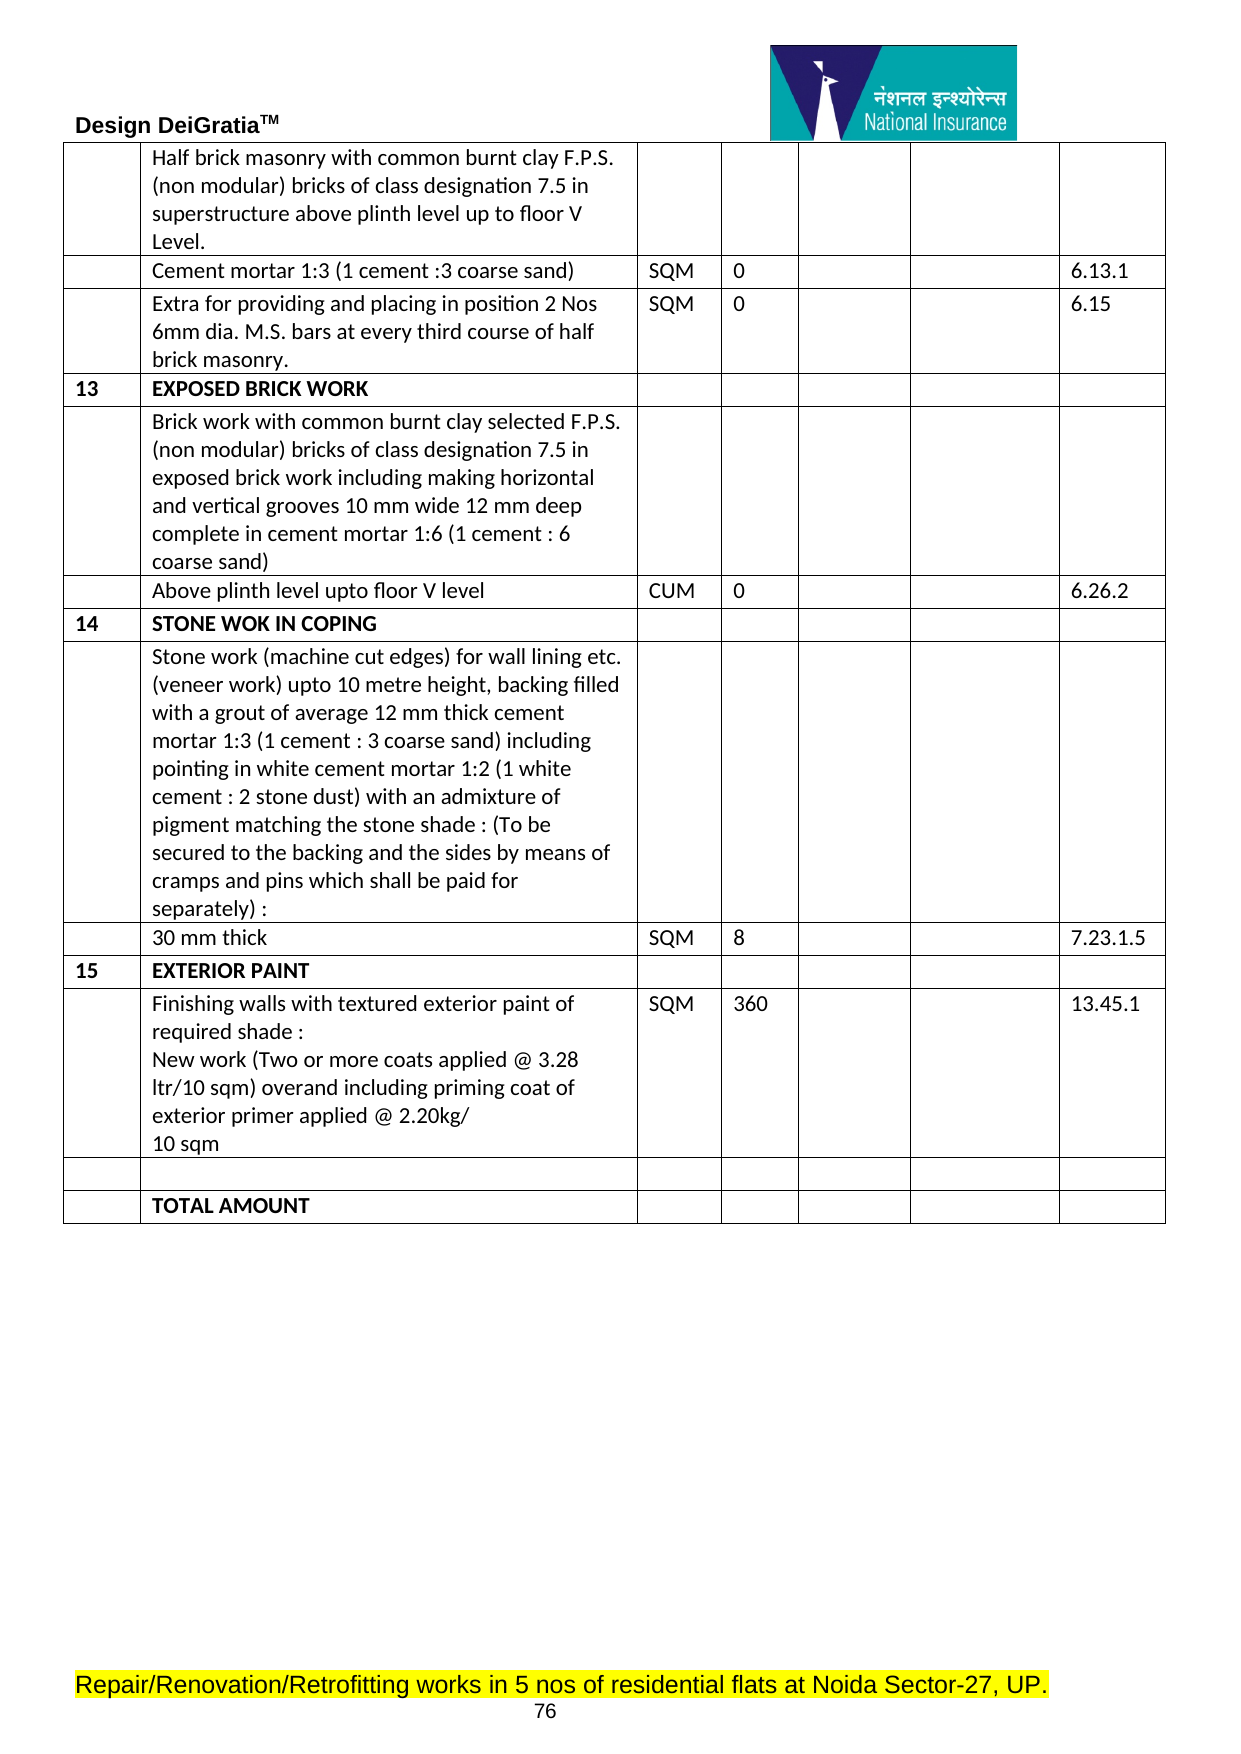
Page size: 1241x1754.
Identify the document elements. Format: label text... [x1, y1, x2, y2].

table_cell [911, 576, 1059, 608]
table_cell [64, 642, 140, 922]
table_cell [799, 407, 910, 575]
table_cell CUM [638, 576, 721, 608]
table_cell [64, 1191, 140, 1222]
table_cell SQM [638, 989, 721, 1157]
table_cell [799, 256, 910, 288]
table_cell 7.23.1.5 [1060, 923, 1165, 955]
table_cell [638, 1191, 721, 1222]
table_cell Cement mortar 1:3 (1 cement :3 coarse sand) [141, 256, 637, 288]
table_cell [64, 923, 140, 955]
table_cell Brick work with common burnt clay selected F.P.S. (non modular) bricks of class designation 7.5 in exposed brick work including making horizontal and vertical grooves 10 mm wide 12 mm deep complete in cement mortar 1:6 (1 cement : 6 coarse sand) [141, 407, 637, 575]
table_cell 14 [64, 609, 140, 641]
table_cell [1060, 609, 1165, 641]
table_cell [799, 1158, 910, 1190]
table_cell [1060, 1191, 1165, 1222]
table_cell 8 [722, 923, 798, 955]
table_cell [799, 642, 910, 922]
table_cell Stone work (machine cut edges) for wall lining etc. (veneer work) upto 10 metre height, backing filled with a grout of average 12 mm thick cement mortar 1:3 (1 cement : 3 coarse sand) including pointing in white cement mortar 1:2 (1 white cement : 2 stone dust) with an admixture of pigment matching the stone shade : (To be secured to the backing and the sides by means of cramps and pins which shall be paid for separately) : [141, 642, 637, 922]
table_cell 6.26.2 [1060, 576, 1165, 608]
table_cell [722, 956, 798, 988]
table_cell [638, 143, 721, 255]
table_cell 0 [722, 289, 798, 373]
table_cell Above plinth level upto floor V level [141, 576, 637, 608]
table_cell [911, 143, 1059, 255]
table_cell 30 mm thick [141, 923, 637, 955]
table_cell [911, 407, 1059, 575]
table_cell [722, 1158, 798, 1190]
table_cell [638, 609, 721, 641]
table_cell [799, 1191, 910, 1222]
table_cell [911, 989, 1059, 1157]
table_cell [799, 143, 910, 255]
table_cell [1060, 407, 1165, 575]
table_cell [799, 609, 910, 641]
table_cell [722, 609, 798, 641]
table_cell [638, 1158, 721, 1190]
table_cell [64, 1158, 140, 1190]
table_cell Extra for providing and placing in position 2 Nos 6mm dia. M.S. bars at every third course of half brick masonry. [141, 289, 637, 373]
table_cell 13 [64, 374, 140, 406]
table_cell [911, 1191, 1059, 1222]
table_cell Half brick masonry with common burnt clay F.P.S. (non modular) bricks of class designation 7.5 in superstructure above plinth level up to floor V Level. [141, 143, 637, 255]
table_cell [638, 374, 721, 406]
table_cell 6.13.1 [1060, 256, 1165, 288]
table_cell 13.45.1 [1060, 989, 1165, 1157]
table_cell [64, 989, 140, 1157]
table_cell STONE WOK IN COPING [141, 609, 637, 641]
table_cell 15 [64, 956, 140, 988]
table_cell [911, 256, 1059, 288]
table_cell [1060, 956, 1165, 988]
table_cell [638, 407, 721, 575]
table_cell [911, 923, 1059, 955]
table_cell SQM [638, 289, 721, 373]
table_cell [1060, 1158, 1165, 1190]
table_cell [64, 576, 140, 608]
table_cell [799, 989, 910, 1157]
table_cell [141, 1158, 637, 1190]
table_cell [64, 256, 140, 288]
table_cell [638, 642, 721, 922]
table_cell SQM [638, 923, 721, 955]
table_cell [1060, 374, 1165, 406]
table_cell SQM [638, 256, 721, 288]
table_cell [911, 374, 1059, 406]
table_cell [638, 956, 721, 988]
table_cell [799, 576, 910, 608]
table_cell [722, 407, 798, 575]
table_cell [64, 143, 140, 255]
table_cell [64, 407, 140, 575]
table_cell 0 [722, 256, 798, 288]
table_cell [799, 374, 910, 406]
table_cell [722, 374, 798, 406]
table_cell [911, 1158, 1059, 1190]
table_cell TOTAL AMOUNT [141, 1191, 637, 1222]
table_cell [911, 609, 1059, 641]
table_cell [64, 289, 140, 373]
table_cell [911, 956, 1059, 988]
table_cell [722, 642, 798, 922]
table_cell EXPOSED BRICK WORK [141, 374, 637, 406]
picture [770, 45, 1018, 141]
table_cell [911, 289, 1059, 373]
table_cell [911, 642, 1059, 922]
table_cell Finishing walls with textured exterior paint of required shade : New work (Two or more coats applied @ 3.28 ltr/10 sqm) overand including priming coat of exterior primer applied @ 2.20kg/ 10 sqm [141, 989, 637, 1157]
table_cell [799, 956, 910, 988]
table_cell EXTERIOR PAINT [141, 956, 637, 988]
table_cell 360 [722, 989, 798, 1157]
table_cell [722, 143, 798, 255]
table_cell 6.15 [1060, 289, 1165, 373]
table_cell [799, 289, 910, 373]
table_cell [722, 1191, 798, 1222]
table_cell [1060, 642, 1165, 922]
table_cell [799, 923, 910, 955]
table_cell 0 [722, 576, 798, 608]
table_cell [1060, 143, 1165, 255]
